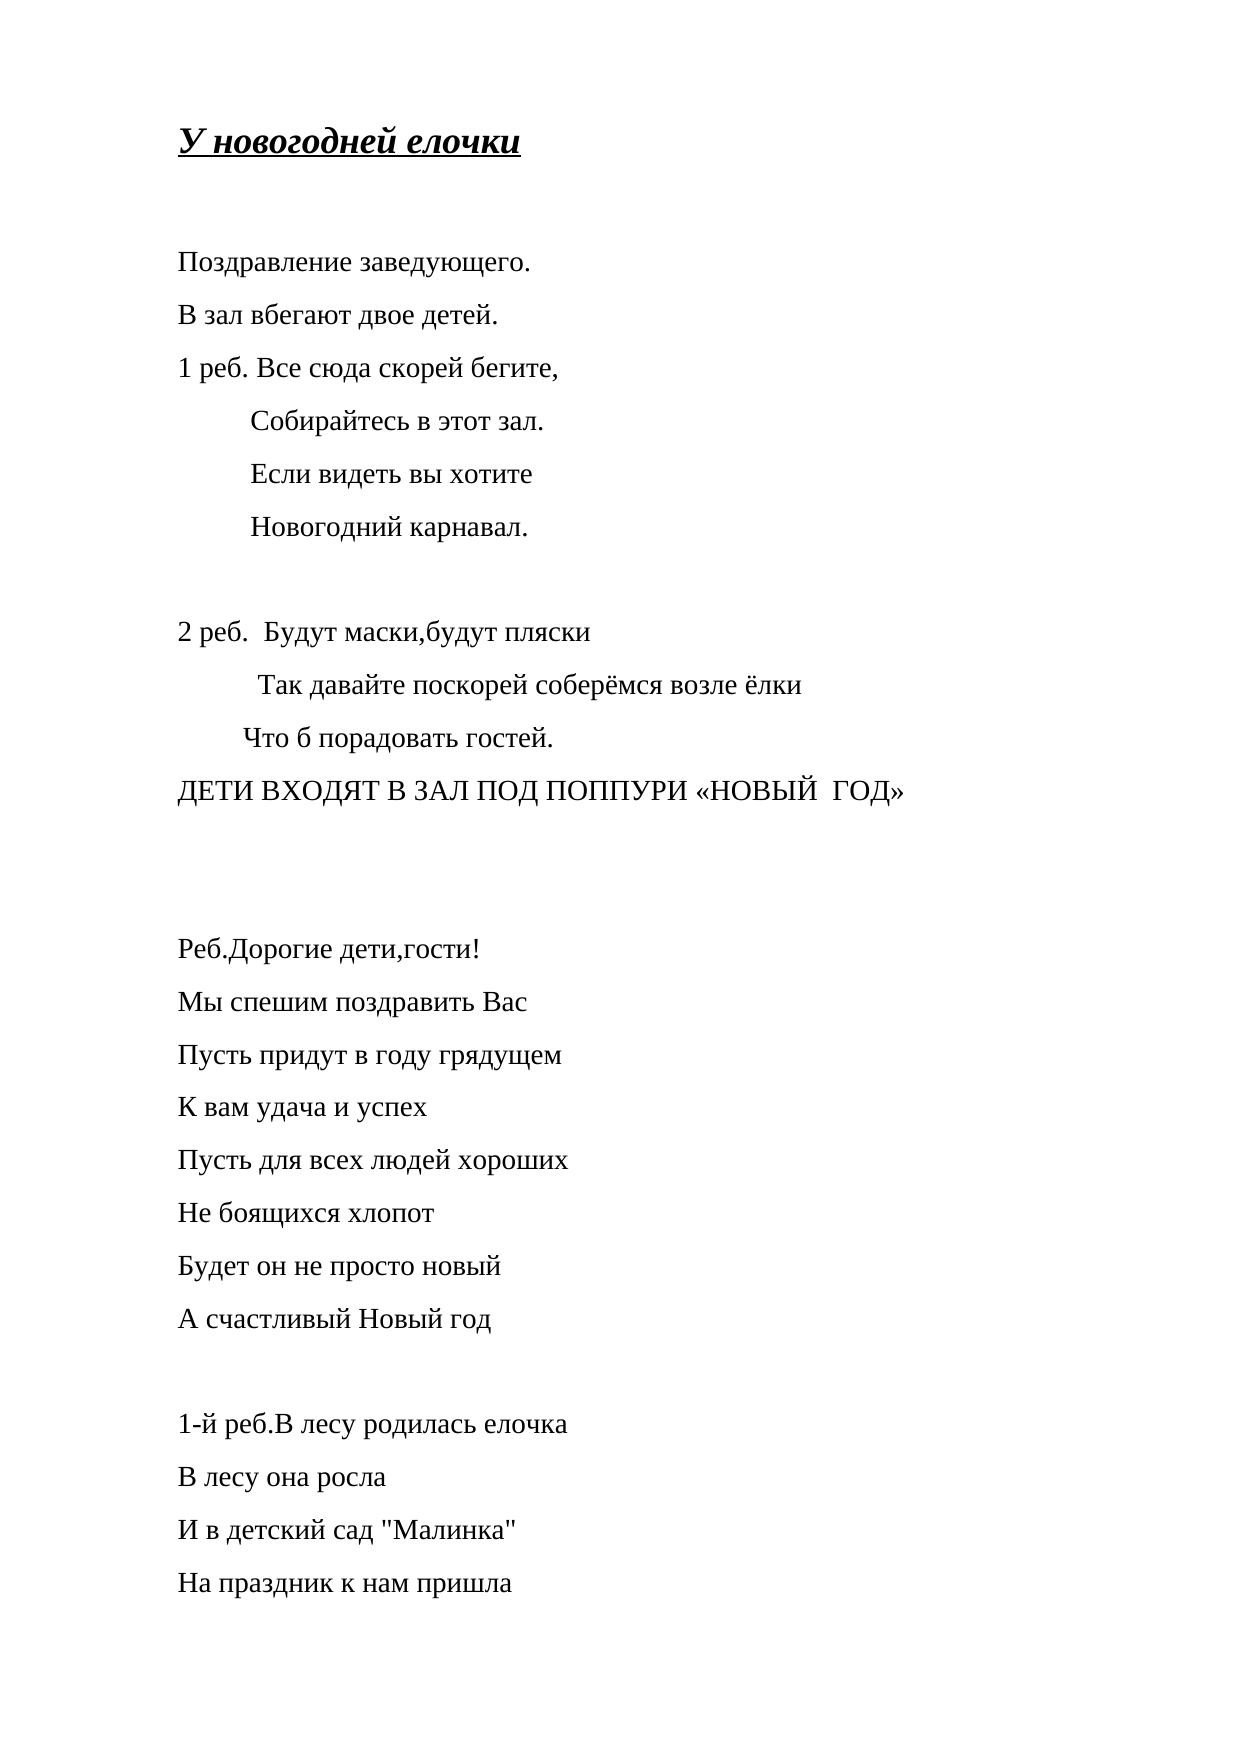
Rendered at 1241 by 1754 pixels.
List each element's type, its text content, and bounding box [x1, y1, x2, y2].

text 1-й реб.В лесу родилась елочка [177, 1406, 1152, 1440]
text Собирайтесь в этот зал. [177, 403, 1152, 437]
text Новогодний карнавал. [177, 509, 1152, 542]
text К вам удача и успех [177, 1089, 1152, 1123]
text Поздравление заведующего. [177, 244, 1152, 278]
text Не боящихся хлопот [177, 1195, 1152, 1229]
text У новогодней елочки [177, 118, 1152, 161]
text На праздник к нам пришла [177, 1565, 1152, 1598]
text В зал вбегают двое детей. [177, 297, 1152, 331]
text И в детский сад "Малинка" [177, 1512, 1152, 1546]
text 1 реб. Все сюда скорей бегите, [177, 350, 1152, 384]
text Мы спешим поздравить Вас [177, 984, 1152, 1017]
text Пусть придут в году грядущем [177, 1037, 1152, 1070]
text Если видеть вы хотите [177, 456, 1152, 489]
text Так давайте поскорей соберёмся возле ёлки [177, 667, 1152, 701]
text Реб.Дорогие дети,гости! [177, 931, 1152, 965]
text 2 реб. Будут маски,будут пляски [177, 614, 1152, 648]
text ДЕТИ ВХОДЯТ В ЗАЛ ПОД ПОППУРИ «НОВЫЙ ГОД» [177, 773, 1152, 806]
text А счастливый Новый год [177, 1301, 1152, 1334]
text Пусть для всех людей хороших [177, 1142, 1152, 1176]
text В лесу она росла [177, 1459, 1152, 1493]
text Будет он не просто новый [177, 1248, 1152, 1282]
text Что б порадовать гостей. [177, 720, 1152, 753]
